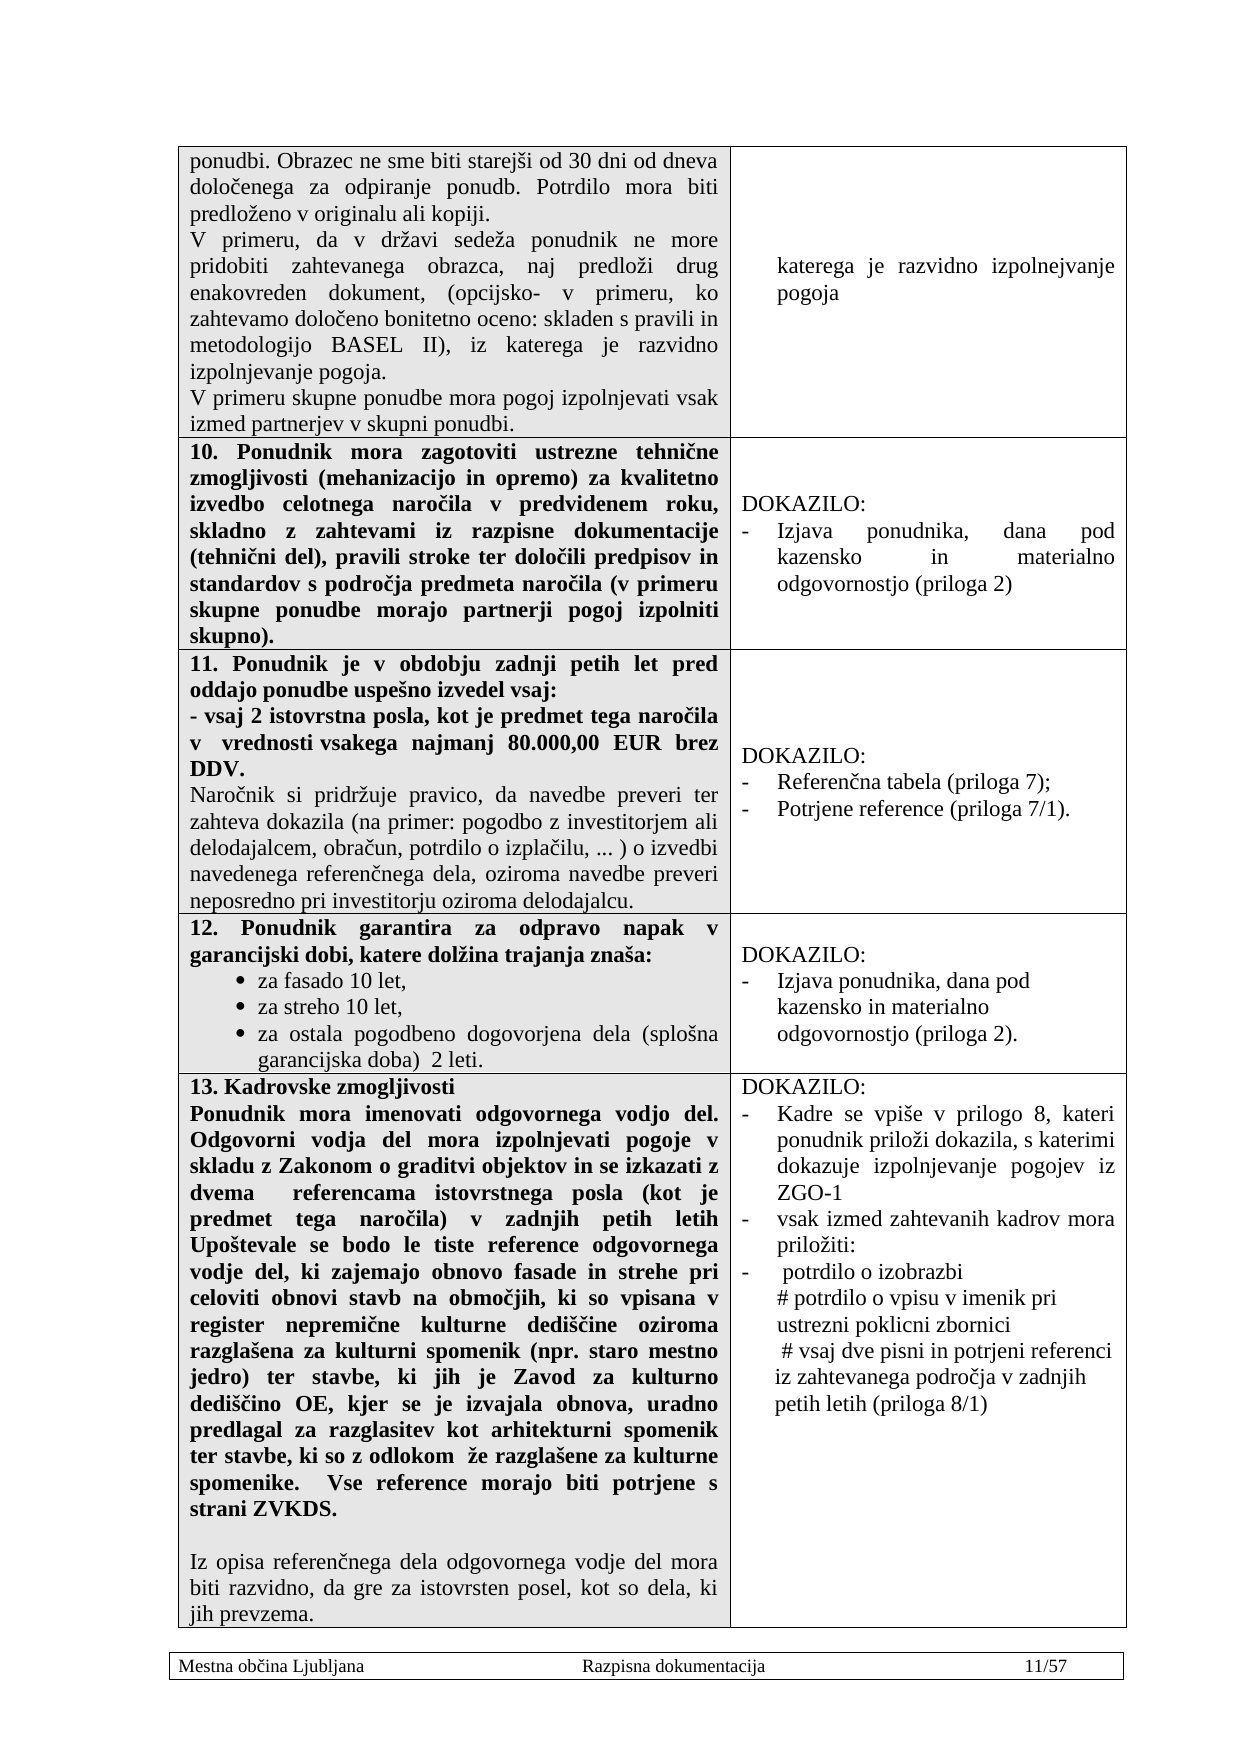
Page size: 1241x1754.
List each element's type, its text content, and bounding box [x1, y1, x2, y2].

table_cell 11. Ponudnik je v obdobju zadnji petih let pred oddajo ponudbe uspešno izvedel vsaj: - vsaj 2 istovrstna posla, kot je predmet tega naročila v vrednosti vsakega najmanj 80.000,00 EUR brez DDV. Naročnik si pridržuje pravico, da navedbe preveri ter zahteva dokazila (na primer: pogodbo z investitorjem ali delodajalcem, obračun, potrdilo o izplačilu, ... ) o izvedbi navedenega referenčnega dela, oziroma navedbe preveri neposredno pri investitorju oziroma delodajalcu. [179, 650, 730, 913]
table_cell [179, 1074, 730, 1627]
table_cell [731, 1074, 1126, 1627]
table_cell DOKAZILO: Referenčna tabela (priloga 7); Potrjene reference (priloga 7/1). [731, 650, 1126, 913]
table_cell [179, 147, 730, 437]
table_cell DOKAZILO: Izjava ponudnika, dana pod kazensko in materialno odgovornostjo (priloga 2). [731, 914, 1126, 1072]
table_cell DOKAZILO: Izjava ponudnika, dana pod kazensko in materialno odgovornostjo (priloga 2) [731, 438, 1126, 649]
table_cell 10. Ponudnik mora zagotoviti ustrezne tehnične zmogljivosti (mehanizacijo in opremo) za kvalitetno izvedbo celotnega naročila v predvidenem roku, skladno z zahtevami iz razpisne dokumentacije (tehnični del), pravili stroke ter določili predpisov in standardov s področja predmeta naročila (v primeru skupne ponudbe morajo partnerji pogoj izpolniti skupno). [179, 438, 730, 649]
table_cell 12. Ponudnik garantira za odpravo napak v garancijski dobi, katere dolžina trajanja znaša: za fasado 10 let, za streho 10 let, za ostala pogodbeno dogovorjena dela (splošna garancijska doba) 2 leti. [179, 914, 730, 1072]
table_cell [731, 147, 1126, 437]
